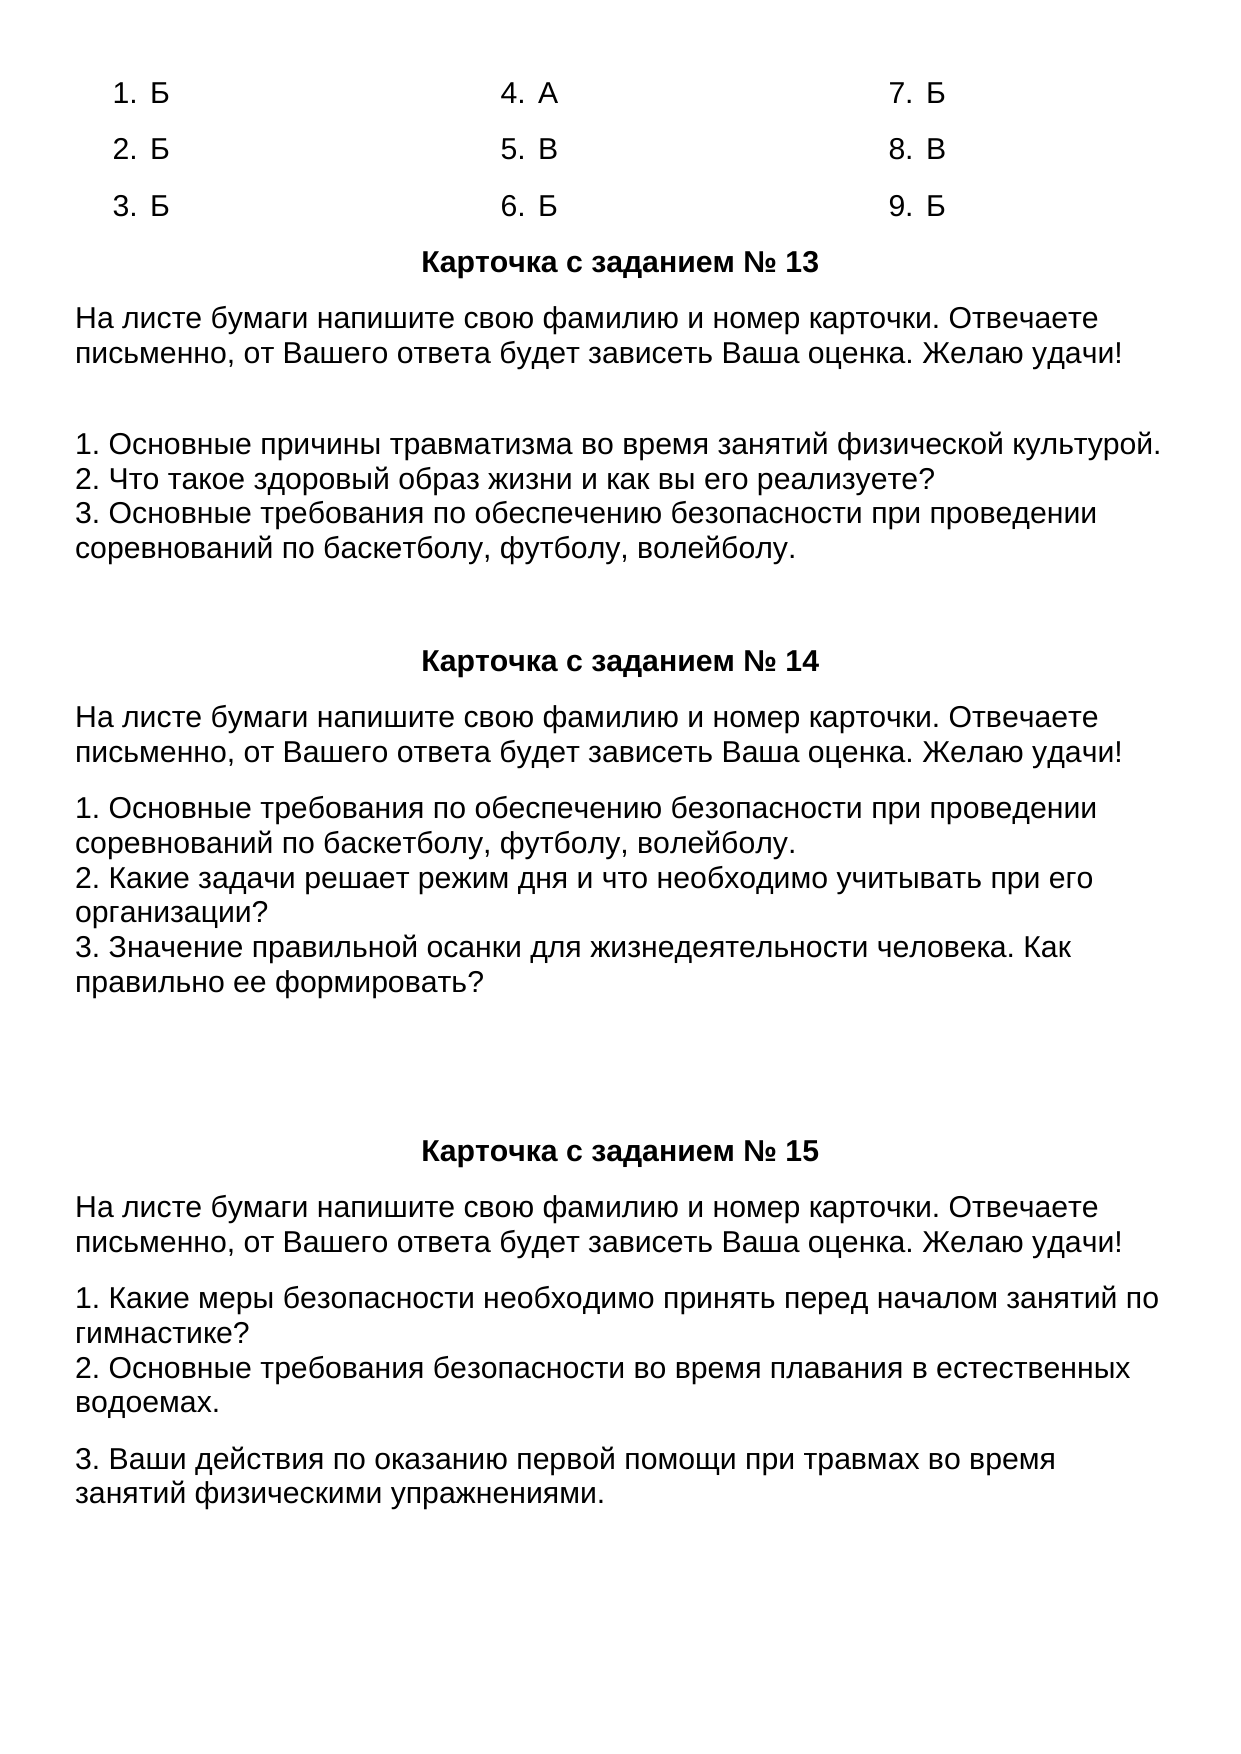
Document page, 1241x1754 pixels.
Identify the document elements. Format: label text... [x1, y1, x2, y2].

text Карточка с заданием № 15 [75, 1133, 1165, 1167]
list Б [112, 131, 389, 166]
list Б [888, 75, 1165, 110]
list В [500, 131, 777, 166]
text 1. Основные причины травматизма во время занятий физической культурой. 2. Что такое здоровый образ жизни и как вы его реализуете? 3. Основные требования по обеспечению безопасности при проведении соревнований по баскетболу, футболу, волейболу. [75, 391, 1165, 565]
text На листе бумаги напишите свою фамилию и номер карточки. Отвечаете письменно, от Вашего ответа будет зависеть Ваша оценка. Желаю удачи! [75, 699, 1165, 768]
list А [500, 75, 777, 110]
list Б [888, 187, 1165, 222]
list В [888, 131, 1165, 166]
text 1. Какие меры безопасности необходимо принять перед началом занятий по гимнастике? 2. Основные требования безопасности во время плавания в естественных водоемах. [75, 1280, 1165, 1419]
text На листе бумаги напишите свою фамилию и номер карточки. Отвечаете письменно, от Вашего ответа будет зависеть Ваша оценка. Желаю удачи! [75, 1189, 1165, 1258]
list Б [112, 75, 389, 110]
text 1. Основные требования по обеспечению безопасности при проведении соревнований по баскетболу, футболу, волейболу. 2. Какие задачи решает режим дня и что необходимо учитывать при его организации? 3. Значение правильной осанки для жизнедеятельности человека. Как правильно ее формировать? [75, 790, 1165, 999]
text Карточка с заданием № 14 [75, 643, 1165, 677]
list Б [500, 187, 777, 222]
text Карточка с заданием № 13 [75, 244, 1165, 278]
text 3. Ваши действия по оказанию первой помощи при травмах во время занятий физическими упражнениями. [75, 1441, 1165, 1510]
list Б [112, 187, 389, 222]
text На листе бумаги напишите свою фамилию и номер карточки. Отвечаете письменно, от Вашего ответа будет зависеть Ваша оценка. Желаю удачи! [75, 300, 1165, 369]
